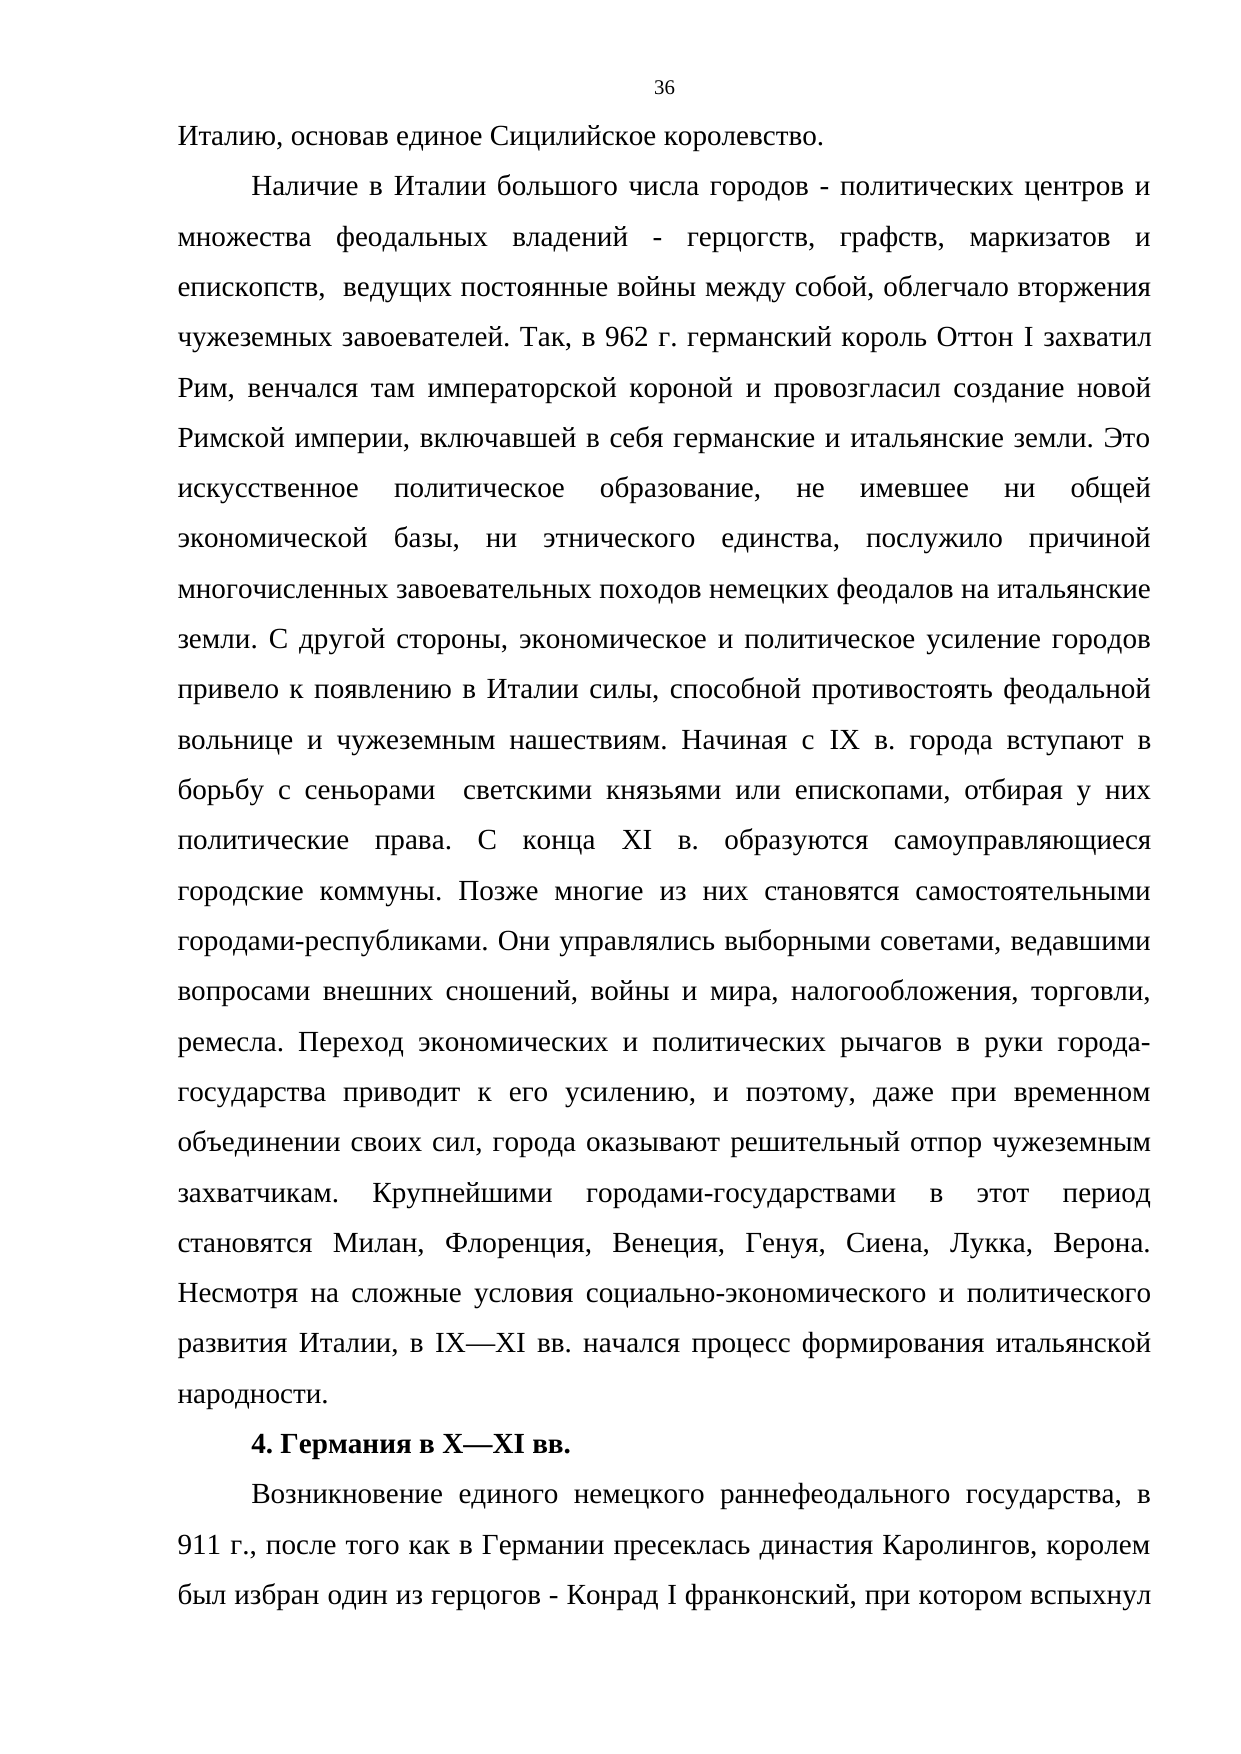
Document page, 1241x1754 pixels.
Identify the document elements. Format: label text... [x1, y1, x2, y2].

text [177, 118, 1152, 152]
text 4. Германия в X—XI вв. [177, 1426, 1152, 1460]
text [177, 1477, 1152, 1611]
text Наличие в Италии большого числа городов - политических центров и множества феодальных владений - герцогств, графств, маркизатов и епископств, ведущих постоянные войны между собой, облегчало вторжения чужеземных завоевателей. Так, в . германский король Оттон I захватил Рим, венчался там императорской короной и провозгласил создание новой Римской империи, включавшей в себя германские и итальянские земли. Это искусственное политическое образование, не имевшее ни общей экономической базы, ни этнического единства, послужило причиной многочисленных завоевательных походов немецких феодалов на итальянские земли. С другой стороны, экономическое и политическое усиление городов привело к появлению в Италии силы, способной противостоять феодальной вольнице и чужеземным нашествиям. Начиная с IX в. города вступают в борьбу с сеньорами светскими князьями или епископами, отбирая у них политические права. С конца XI в. образуются самоуправляющиеся городские коммуны. Позже многие из них становятся самостоятельными городами-республиками. Они управлялись выборными советами, ведавшими вопросами внешних сношений, войны и мира, налогообложения, торговли, ремесла. Переход экономических и политических рычагов в руки города-государства приводит к его усилению, и поэтому, даже при временном объединении своих сил, города оказывают решительный отпор чужеземным захватчикам. Крупнейшими городами-государствами в этот период становятся Милан, Флоренция, Венеция, Генуя, Сиена, Лукка, Верона. Несмотря на сложные условия социально-экономического и политического развития Италии, в IX—XI вв. начался процесс формирования итальянской народности. [177, 168, 1152, 1409]
